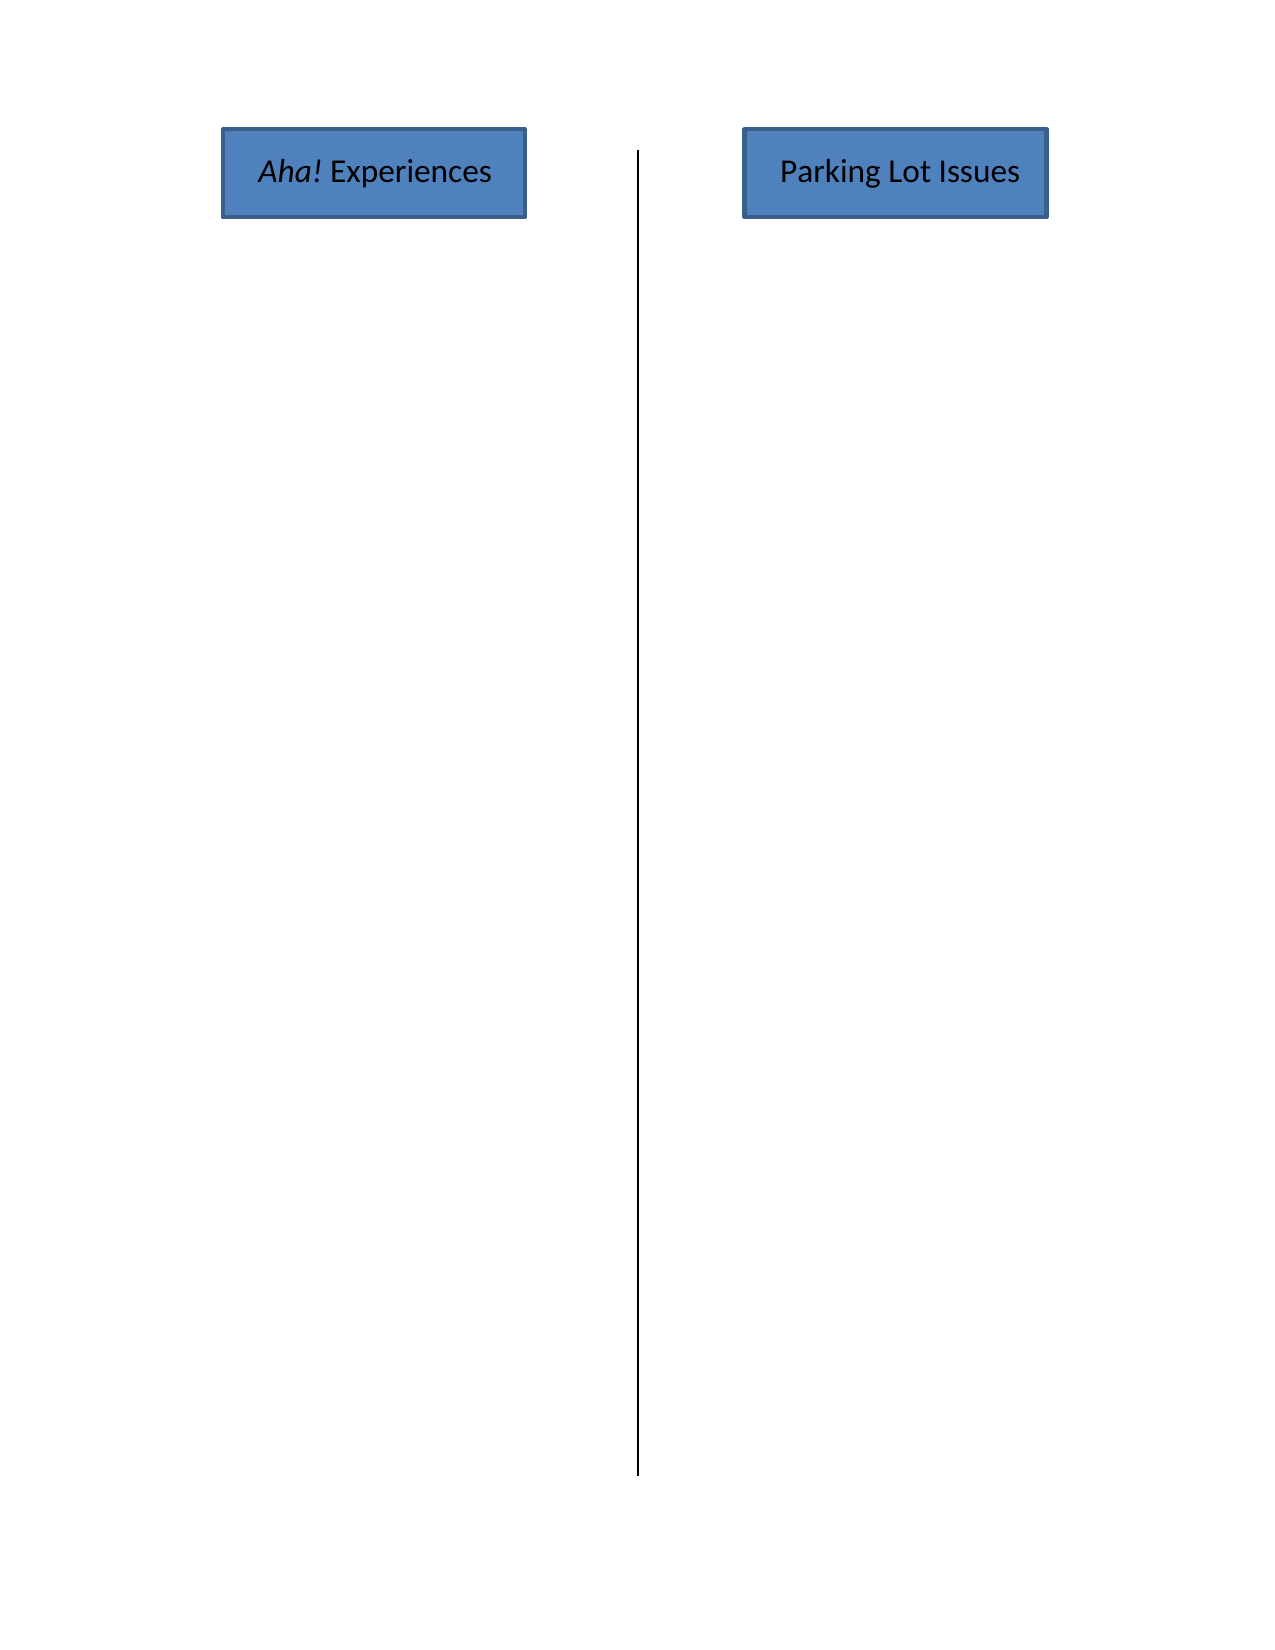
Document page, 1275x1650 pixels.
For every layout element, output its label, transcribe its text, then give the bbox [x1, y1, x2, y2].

text Aha! Experiences [150, 150, 600, 191]
text Parking Lot Issues [675, 150, 1125, 191]
